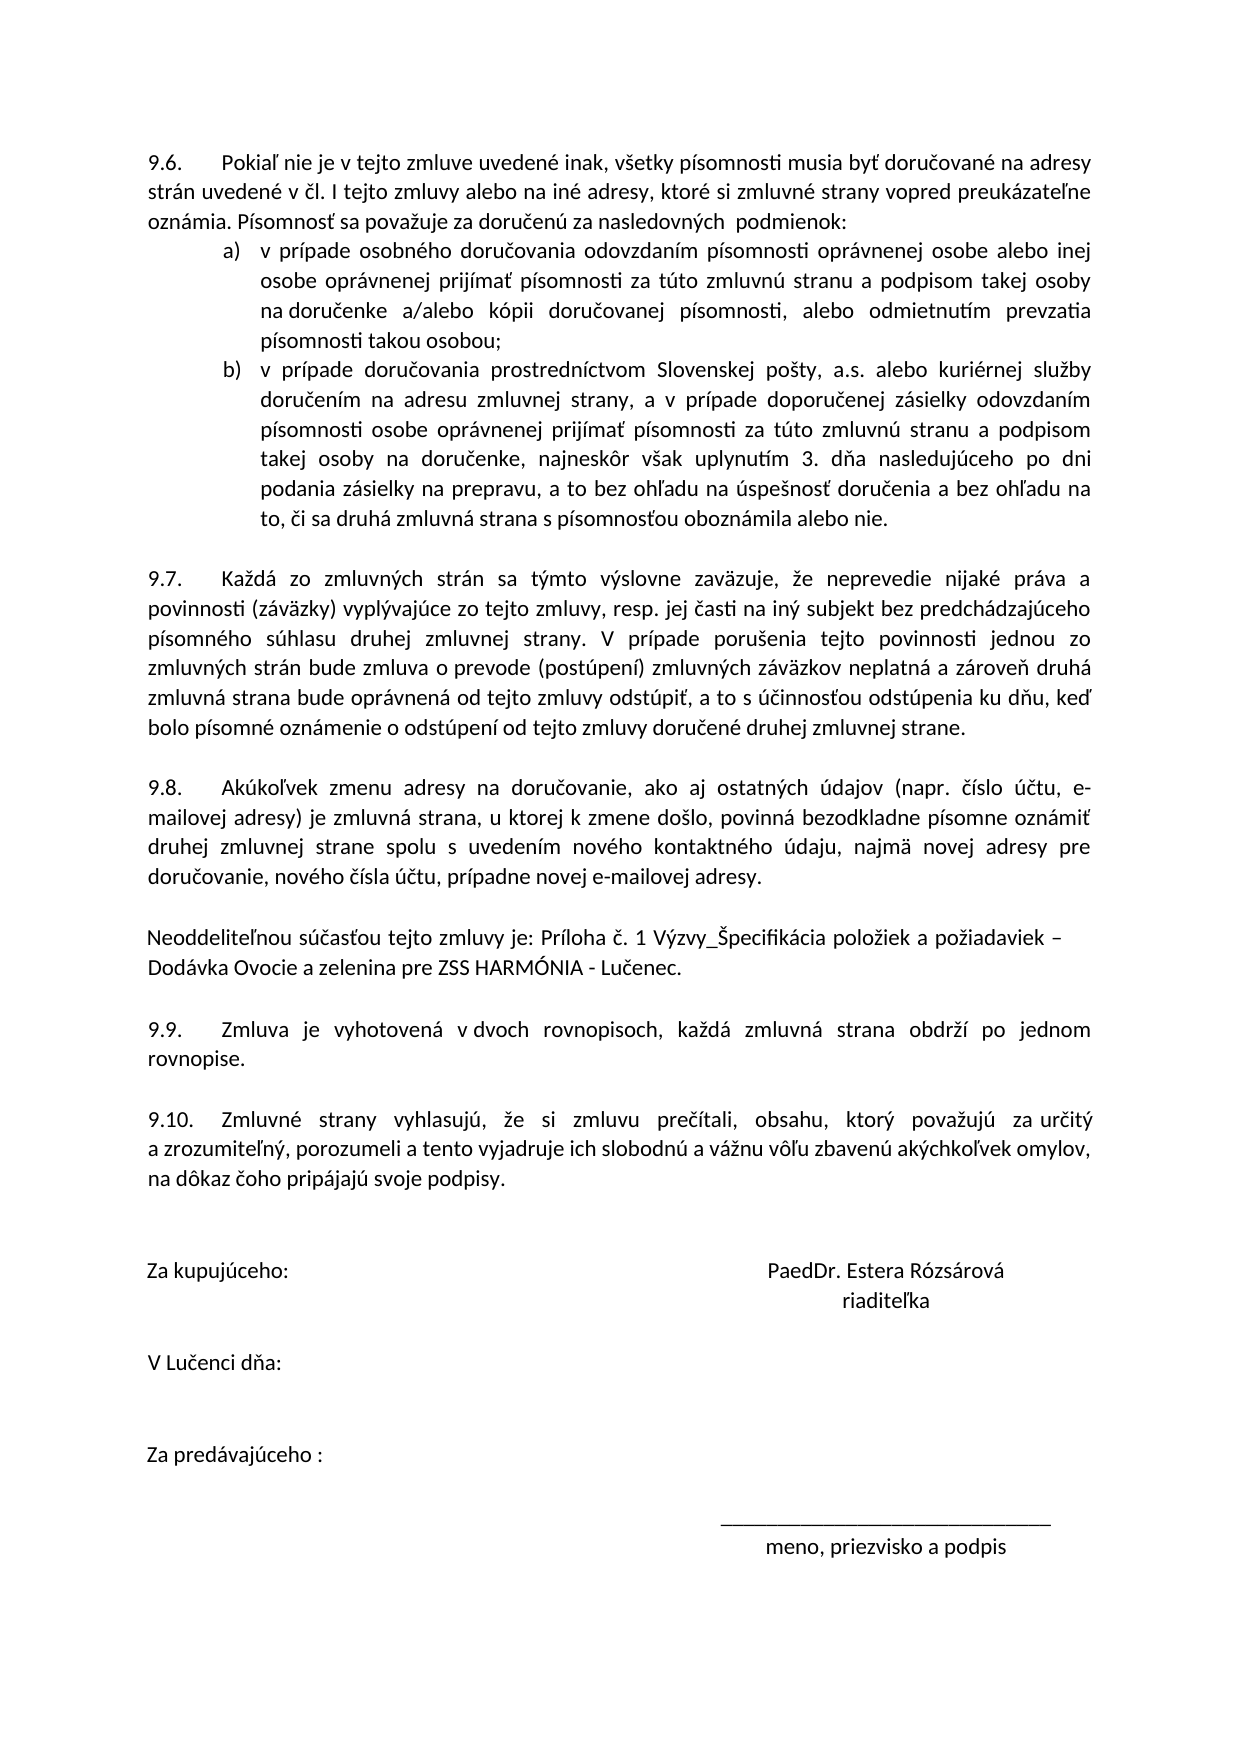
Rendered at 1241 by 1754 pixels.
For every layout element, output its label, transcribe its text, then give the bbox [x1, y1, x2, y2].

text meno, priezvisko a podpis [148, 1532, 1063, 1560]
list Zmluvné strany vyhlasujú, že si zmluvu prečítali, obsahu, ktorý považujú za určitý a zrozumiteľný, porozumeli a tento vyjadruje ich slobodnú a vážnu vôľu zbavenú akýchkoľvek omylov, na dôkaz čoho pripájajú svoje podpisy. [148, 1105, 1093, 1192]
list Neoddeliteľnou súčasťou tejto zmluvy je: Príloha č. 1 Výzvy_Špecifikácia položiek a požiadaviek – Dodávka Ovocie a zelenina pre ZSS HARMÓNIA - Lučenec. [147, 923, 1063, 981]
list riaditeľka [147, 1287, 1063, 1345]
list Každá zo zmluvných strán sa týmto výslovne zaväzuje, že neprevedie nijaké práva a povinnosti (záväzky) vyplývajúce zo tejto zmluvy, resp. jej časti na iný subjekt bez predchádzajúceho písomného súhlasu druhej zmluvnej strany. V prípade porušenia tejto povinnosti jednou zo zmluvných strán bude zmluva o prevode (postúpení) zmluvných záväzkov neplatná a zároveň druhá zmluvná strana bude oprávnená od tejto zmluvy odstúpiť, a to s účinnosťou odstúpenia ku dňu, keď bolo písomné oznámenie o odstúpení od tejto zmluvy doručené druhej zmluvnej strane. [148, 564, 1093, 741]
list Za predávajúceho : _____________________________ [147, 1440, 1063, 1530]
list v prípade doručovania prostredníctvom Slovenskej pošty, a.s. alebo kuriérnej služby doručením na adresu zmluvnej strany, a v prípade doporučenej zásielky odovzdaním písomnosti osobe oprávnenej prijímať písomnosti za túto zmluvnú stranu a podpisom takej osoby na doručenke, najneskôr však uplynutím 3. dňa nasledujúceho po dni podania zásielky na prepravu, a to bez ohľadu na úspešnosť doručenia a bez ohľadu na to, či sa druhá zmluvná strana s písomnosťou oboznámila alebo nie. [223, 355, 1093, 532]
text V Lučenci dňa: [148, 1348, 1063, 1376]
list Za kupujúceho: PaedDr. Estera Rózsárová [147, 1256, 1063, 1284]
list Zmluva je vyhotovená v dvoch rovnopisoch, každá zmluvná strana obdrží po jednom rovnopise. [148, 1015, 1093, 1072]
list Akúkoľvek zmenu adresy na doručovanie, ako aj ostatných údajov (napr. číslo účtu, e-mailovej adresy) je zmluvná strana, u ktorej k zmene došlo, povinná bezodkladne písomne oznámiť druhej zmluvnej strane spolu s uvedením nového kontaktného údaju, najmä novej adresy pre doručovanie, nového čísla účtu, prípadne novej e-mailovej adresy. [148, 773, 1093, 890]
list Pokiaľ nie je v tejto zmluve uvedené inak, všetky písomnosti musia byť doručované na adresy strán uvedené v čl. I tejto zmluvy alebo na iné adresy, ktoré si zmluvné strany vopred preukázateľne oznámia. Písomnosť sa považuje za doručenú za nasledovných podmienok: [148, 148, 1093, 235]
list v prípade osobného doručovania odovzdaním písomnosti oprávnenej osobe alebo inej osobe oprávnenej prijímať písomnosti za túto zmluvnú stranu a podpisom takej osoby na doručenke a/alebo kópii doručovanej písomnosti, alebo odmietnutím prevzatia písomnosti takou osobou; [223, 237, 1093, 354]
